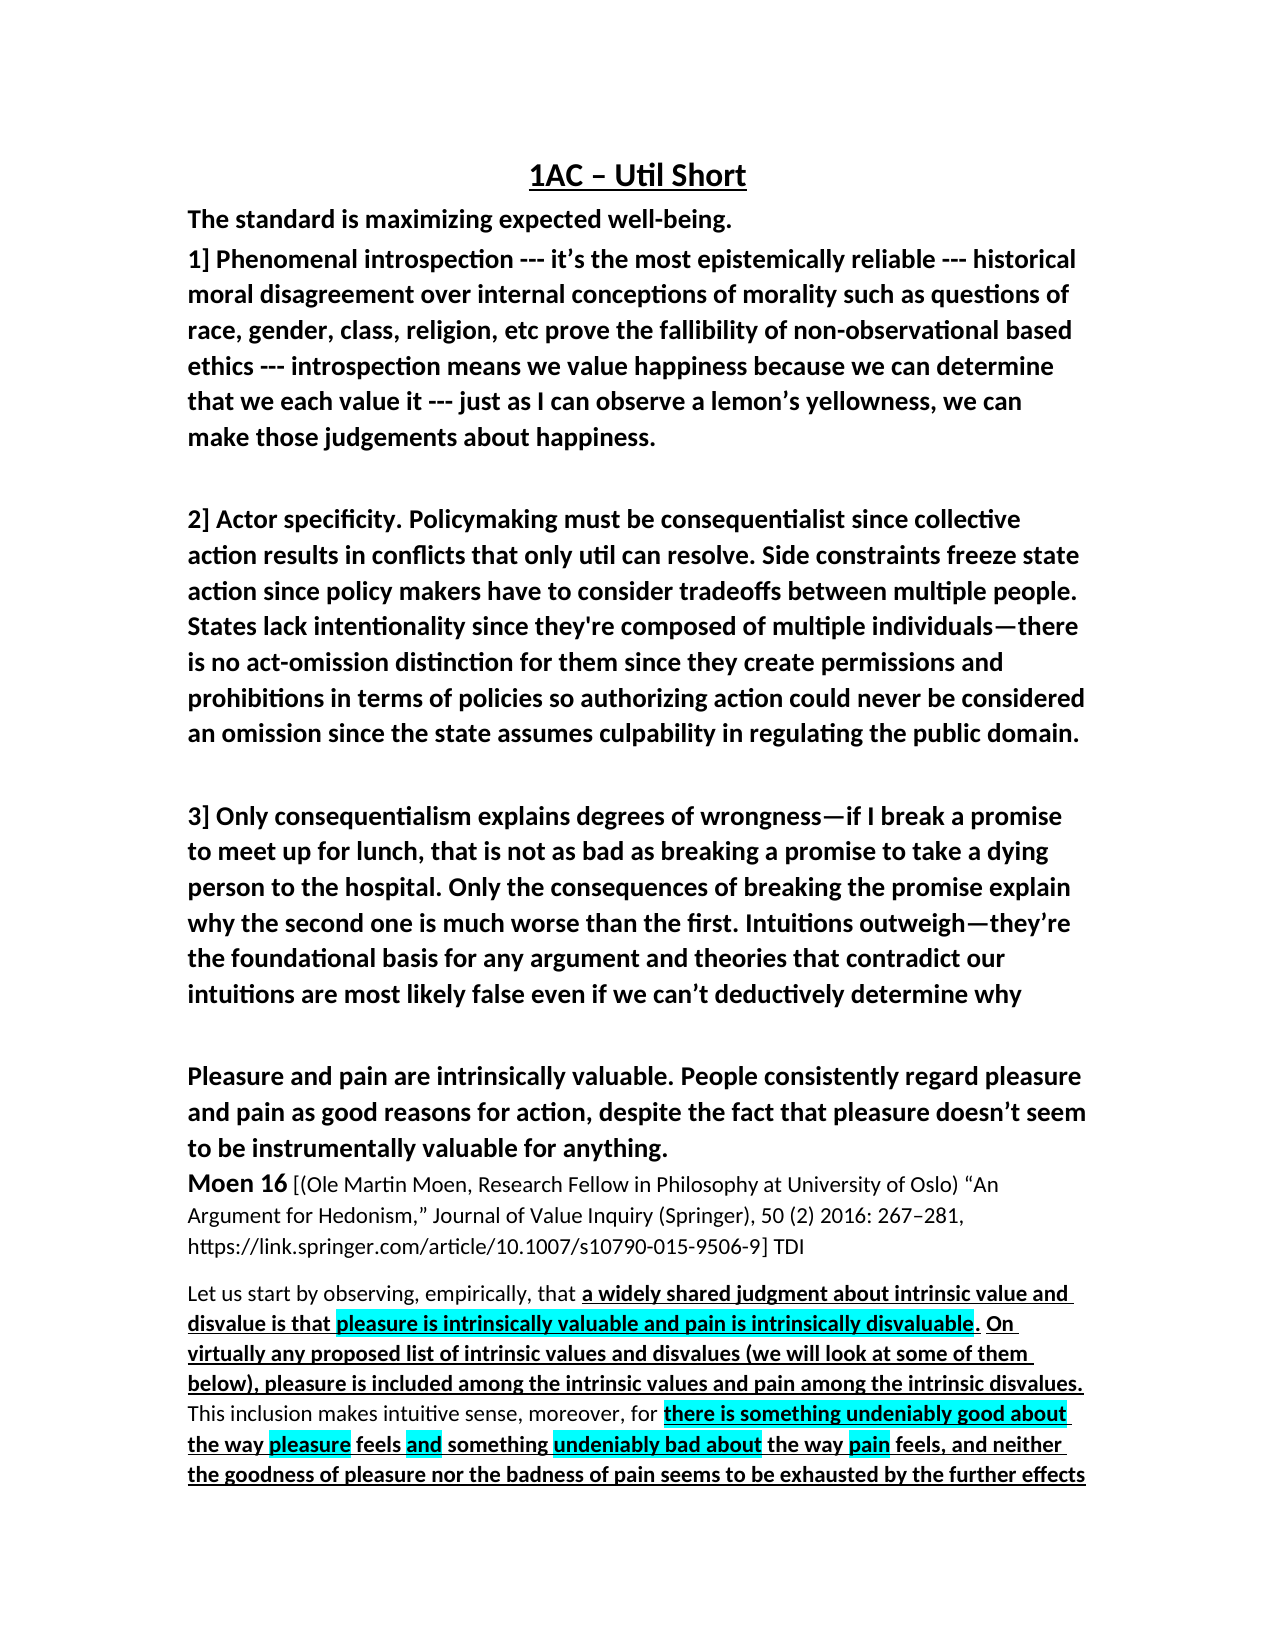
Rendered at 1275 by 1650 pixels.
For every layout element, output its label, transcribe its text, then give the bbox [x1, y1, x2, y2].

subtitle 1] Phenomenal introspection --- it’s the most epistemically reliable --- historical moral disagreement over internal conceptions of morality such as questions of race, gender, class, religion, etc prove the fallibility of non-observational based ethics --- introspection means we value happiness because we can determine that we each value it --- just as I can observe a lemon’s yellowness, we can make those judgements about happiness. [187, 242, 1087, 453]
subtitle 2] Actor specificity. Policymaking must be consequentialist since collective action results in conflicts that only util can resolve. Side constraints freeze state action since policy makers have to consider tradeoffs between multiple people. States lack intentionality since they're composed of multiple individuals—there is no act-omission distinction for them since they create permissions and prohibitions in terms of policies so authorizing action could never be considered an omission since the state assumes culpability in regulating the public domain. [187, 503, 1087, 749]
subtitle 3] Only consequentialism explains degrees of wrongness—if I break a promise to meet up for lunch, that is not as bad as breaking a promise to take a dying person to the hospital. Only the consequences of breaking the promise explain why the second one is much worse than the first. Intuitions outweigh—they’re the foundational basis for any argument and theories that contradict our intuitions are most likely false even if we can’t deductively determine why [187, 799, 1087, 1010]
subtitle 1AC – Util Short [187, 154, 1087, 195]
subtitle Pleasure and pain are intrinsically valuable. People consistently regard pleasure and pain as good reasons for action, despite the fact that pleasure doesn’t seem to be instrumentally valuable for anything. [187, 1059, 1087, 1164]
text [187, 1279, 1087, 1488]
text Moen 16 [(Ole Martin Moen, Research Fellow in Philosophy at University of Oslo) “An Argument for Hedonism,” Journal of Value Inquiry (Springer), 50 (2) 2016: 267–281, https://link.springer.com/article/10.1007/s10790-015-9506-9] TDI [187, 1166, 1087, 1260]
subtitle The standard is maximizing expected well-being. [187, 202, 1087, 235]
